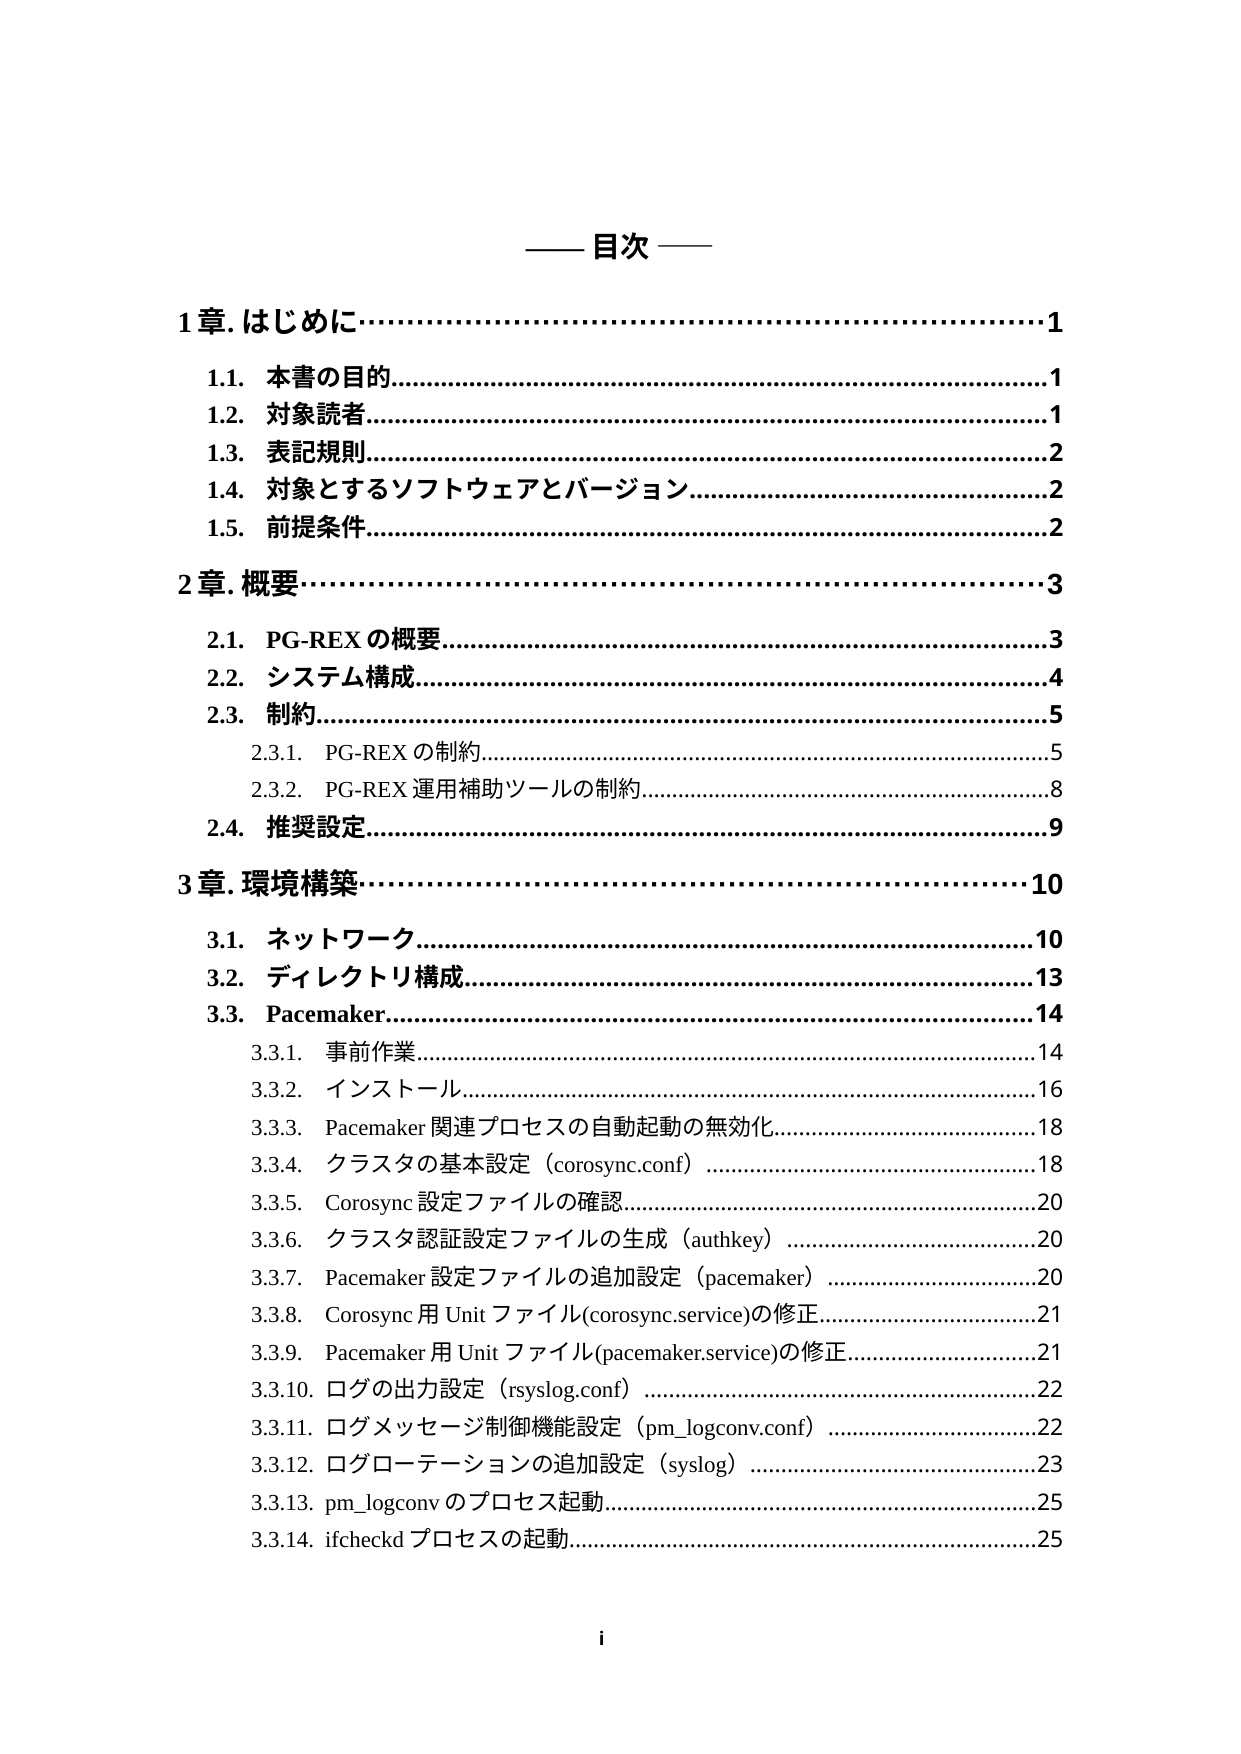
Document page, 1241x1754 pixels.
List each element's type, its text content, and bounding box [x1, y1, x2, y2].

text 2.4. 推奨設定 9 [177, 807, 913, 844]
text 3.3.5. Corosync設定ファイルの確認 20 [177, 1182, 1063, 1219]
text 3.3.12. ログローテーションの追加設定（syslog） 23 [177, 1444, 1063, 1482]
text 1.1. 本書の目的 1 [177, 357, 913, 394]
text 3.3.3. Pacemaker関連プロセスの自動起動の無効化 18 [177, 1107, 1063, 1144]
text 3.3.14. ifcheckdプロセスの起動 25 [177, 1519, 1063, 1557]
text 3.3.10. ログの出力設定（rsyslog.conf） 22 [177, 1369, 1063, 1407]
text 2.3.1. PG-REXの制約 5 [177, 732, 1063, 769]
text 3.3.11. ログメッセージ制御機能設定（pm_logconv.conf） 22 [177, 1407, 1063, 1444]
text 3.3.8. Corosync用Unitファイル(corosync.service)の修正 21 [177, 1294, 1063, 1332]
text 3章. 環境構築 10 [177, 844, 1063, 919]
text 1章. はじめに 1 [177, 282, 1063, 357]
text 3.3.1. 事前作業 14 [177, 1032, 1063, 1069]
text 3.3.9. Pacemaker用Unitファイル(pacemaker.service)の修正 21 [177, 1332, 1063, 1369]
text 1.4. 対象とするソフトウェアとバージョン 2 [177, 469, 913, 507]
text 3.3.2. インストール 16 [177, 1069, 1063, 1107]
text 2.2. システム構成 4 [177, 657, 913, 694]
text 3.3.13. pm_logconvのプロセス起動 25 [177, 1482, 1063, 1519]
text 3.2. ディレクトリ構成 13 [177, 957, 913, 994]
text ―― 目次 ―― [177, 207, 1063, 282]
text 2.3.2. PG-REX運用補助ツールの制約 8 [177, 769, 1063, 807]
text 2章. 概要 3 [177, 544, 1063, 619]
text 2.3. 制約 5 [177, 694, 913, 732]
text 3.3.4. クラスタの基本設定（corosync.conf） 18 [177, 1144, 1063, 1182]
text 3.3.6. クラスタ認証設定ファイルの生成（authkey） 20 [177, 1219, 1063, 1257]
text 3.1. ネットワーク 10 [177, 919, 913, 957]
text 1.2. 対象読者 1 [177, 394, 913, 432]
text 2.1. PG-REXの概要 3 [177, 619, 913, 657]
text 1.3. 表記規則 2 [177, 432, 913, 469]
text 3.3. Pacemaker 14 [177, 994, 913, 1032]
text 1.5. 前提条件 2 [177, 507, 913, 544]
text 3.3.7. Pacemaker設定ファイルの追加設定（pacemaker） 20 [177, 1257, 1063, 1294]
